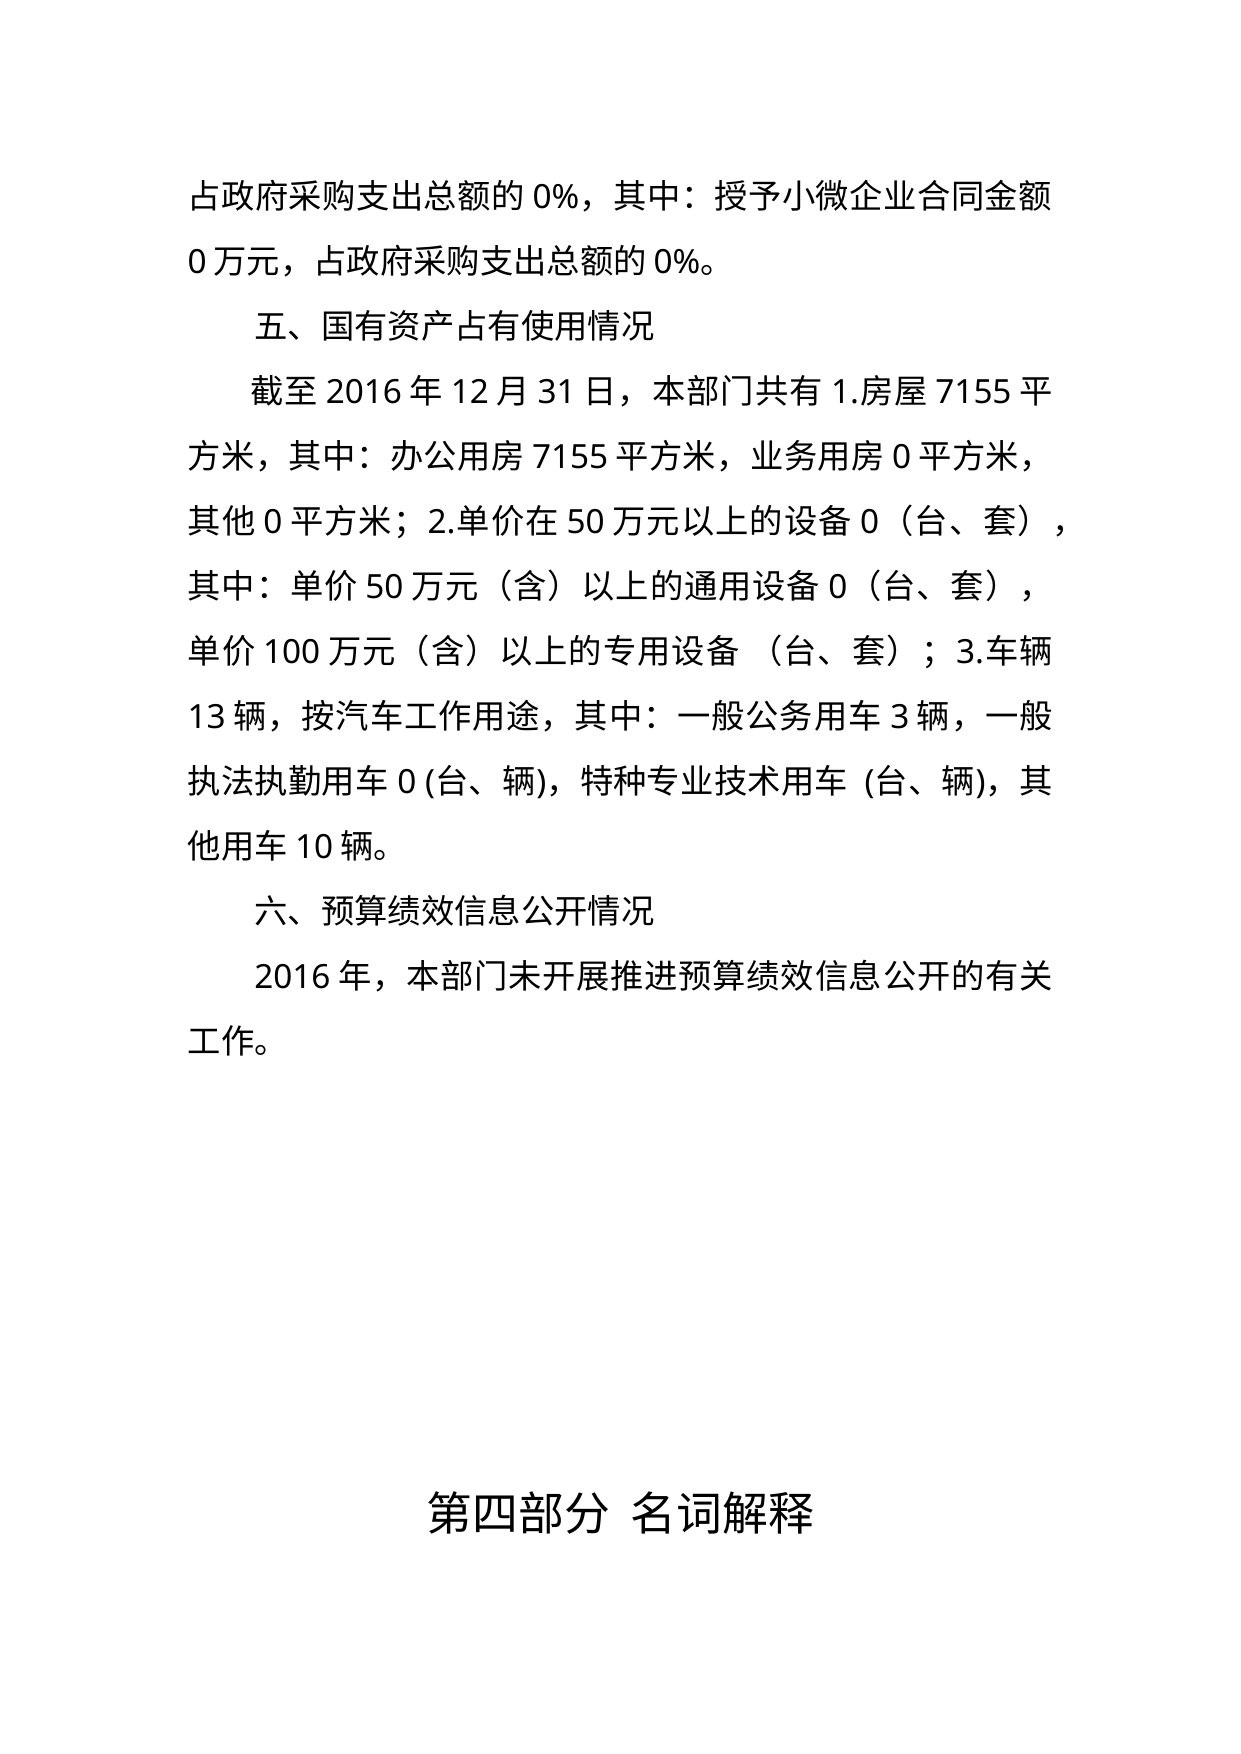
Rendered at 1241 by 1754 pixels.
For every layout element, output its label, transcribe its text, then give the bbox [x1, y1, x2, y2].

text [187, 162, 1053, 292]
list 预算绩效信息公开情况 [187, 877, 1053, 942]
text 2016年，本部门未开展推进预算绩效信息公开的有关工作。 [187, 942, 1053, 1072]
text 截至2016年12月31日，本部门共有1.房屋7155平方米，其中：办公用房7155平方米，业务用房0平方米，其他0平方米；2.单价在50万元以上的设备0（台、套），其中：单价50万元（含）以上的通用设备0（台、套），单价100万元（含）以上的专用设备 （台、套）；3.车辆13辆，按汽车工作用途，其中：一般公务用车3辆，一般执法执勤用车 0 (台、辆)，特种专业技术用车 (台、辆)，其他用车 10辆。 [187, 357, 1053, 877]
list 国有资产占有使用情况 [187, 292, 1053, 357]
text 第四部分 名词解释 [187, 1462, 1053, 1559]
